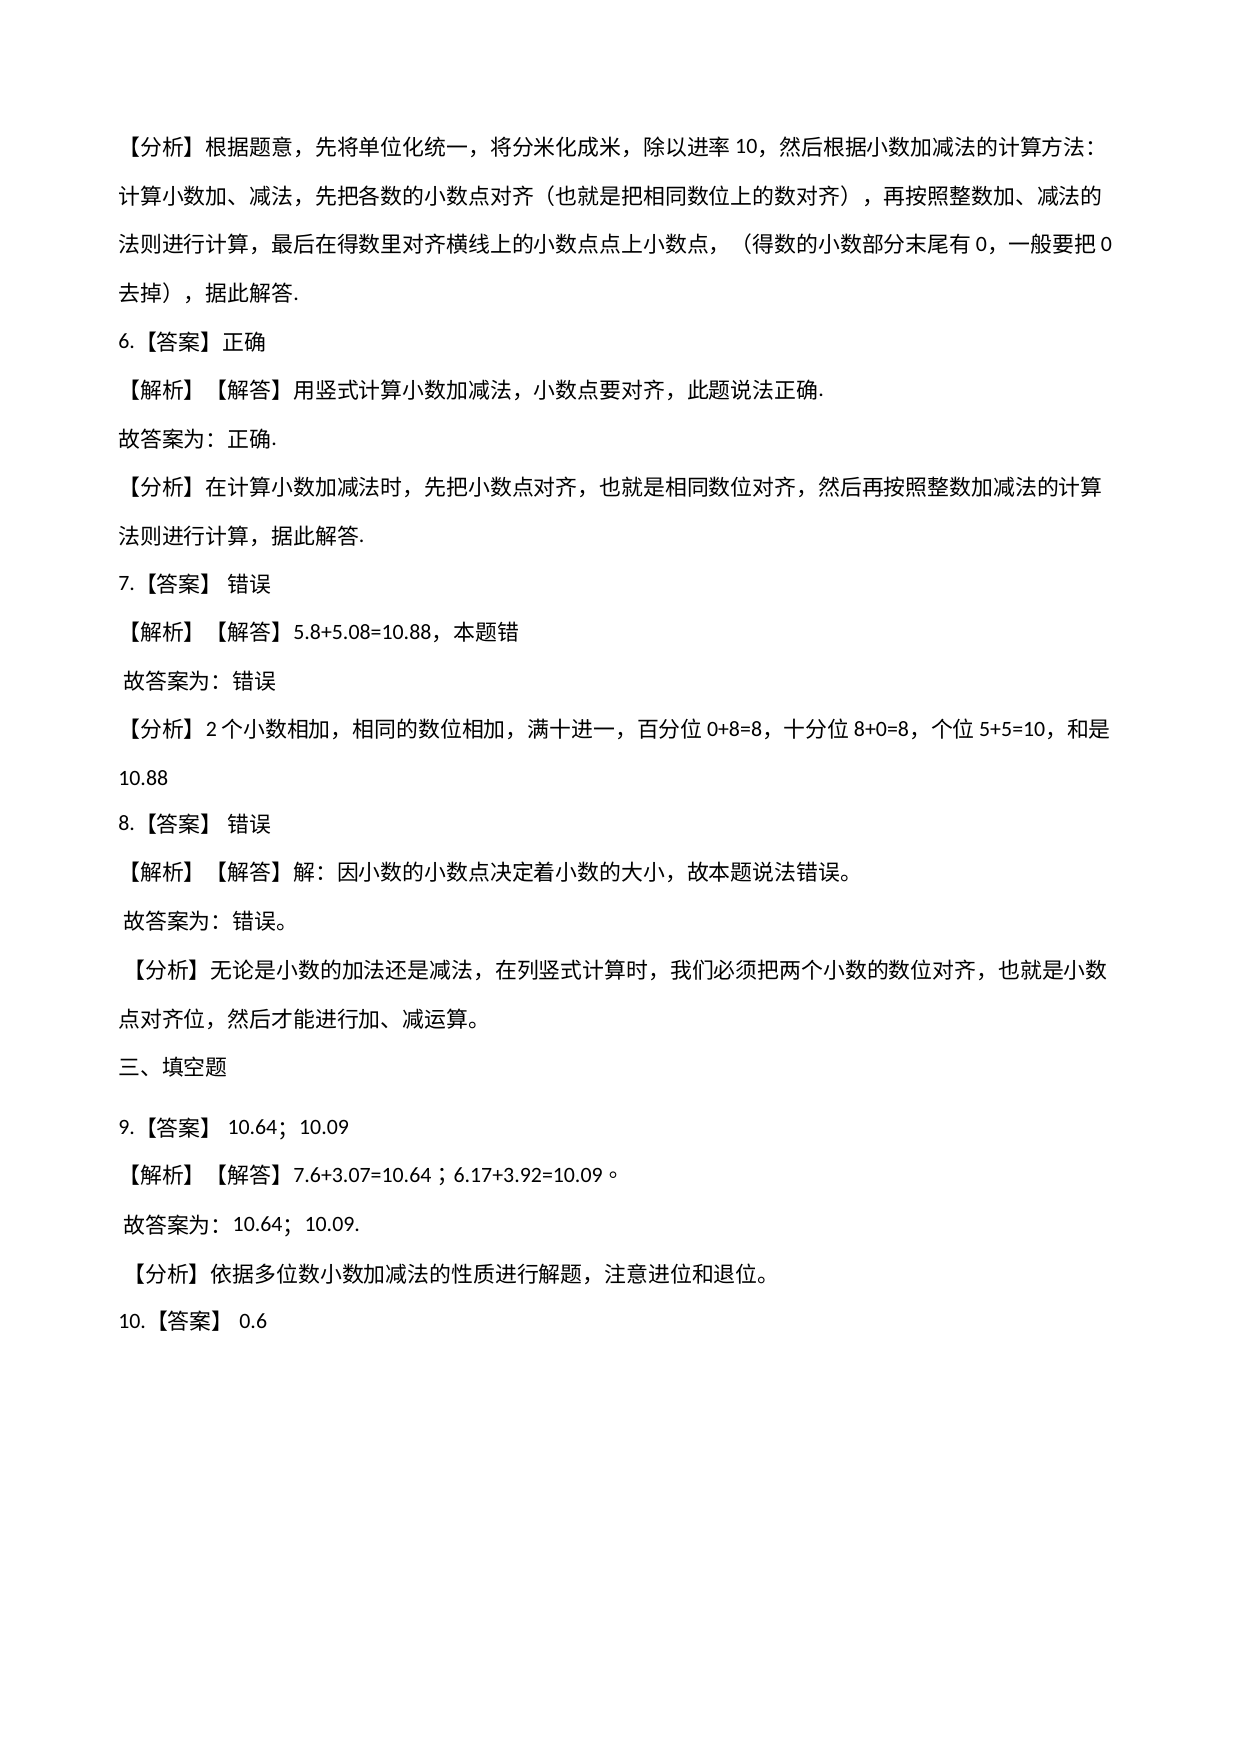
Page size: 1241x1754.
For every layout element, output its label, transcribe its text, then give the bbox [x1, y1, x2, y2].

text 8.【答案】 错误 [118, 807, 1122, 839]
text 9.【答案】 10.64；10.09 [118, 1110, 1122, 1143]
text 【分析】2个小数相加，相同的数位相加，满十进一，百分位0+8=8，十分位8+0=8，个位5+5=10，和是10.88 [118, 712, 1122, 793]
text 7.【答案】 错误 [118, 567, 1122, 599]
text 【解析】【解答】7.6+3.07=10.64；6.17+3.92=10.09。 故答案为：10.64；10.09. 【分析】依据多位数小数加减法的性质进行解题，注意进位和退位。 [118, 1159, 1122, 1289]
text 【分析】根据题意，先将单位化统一，将分米化成米，除以进率10，然后根据小数加减法的计算方法：计算小数加、减法，先把各数的小数点对齐（也就是把相同数位上的数对齐），再按照整数加、减法的法则进行计算，最后在得数里对齐横线上的小数点点上小数点，（得数的小数部分末尾有0，一般要把0去掉），据此解答. [118, 129, 1122, 308]
text 10.【答案】 0.6 [118, 1304, 1122, 1386]
text 【解析】【解答】5.8+5.08=10.88，本题错 故答案为：错误 [118, 615, 1122, 696]
text 【解析】【解答】用竖式计算小数加减法，小数点要对齐，此题说法正确. 故答案为：正确. [118, 372, 1122, 454]
text 三、填空题 [118, 1049, 1122, 1082]
text 6.【答案】正确 [118, 324, 1122, 357]
text 【分析】在计算小数加减法时，先把小数点对齐，也就是相同数位对齐，然后再按照整数加减法的计算法则进行计算，据此解答. [118, 469, 1122, 551]
text 【解析】【解答】解：因小数的小数点决定着小数的大小，故本题说法错误。 故答案为：错误。 【分析】无论是小数的加法还是减法，在列竖式计算时，我们必须把两个小数的数位对齐，也就是小数点对齐位，然后才能进行加、减运算。 [118, 855, 1122, 1034]
